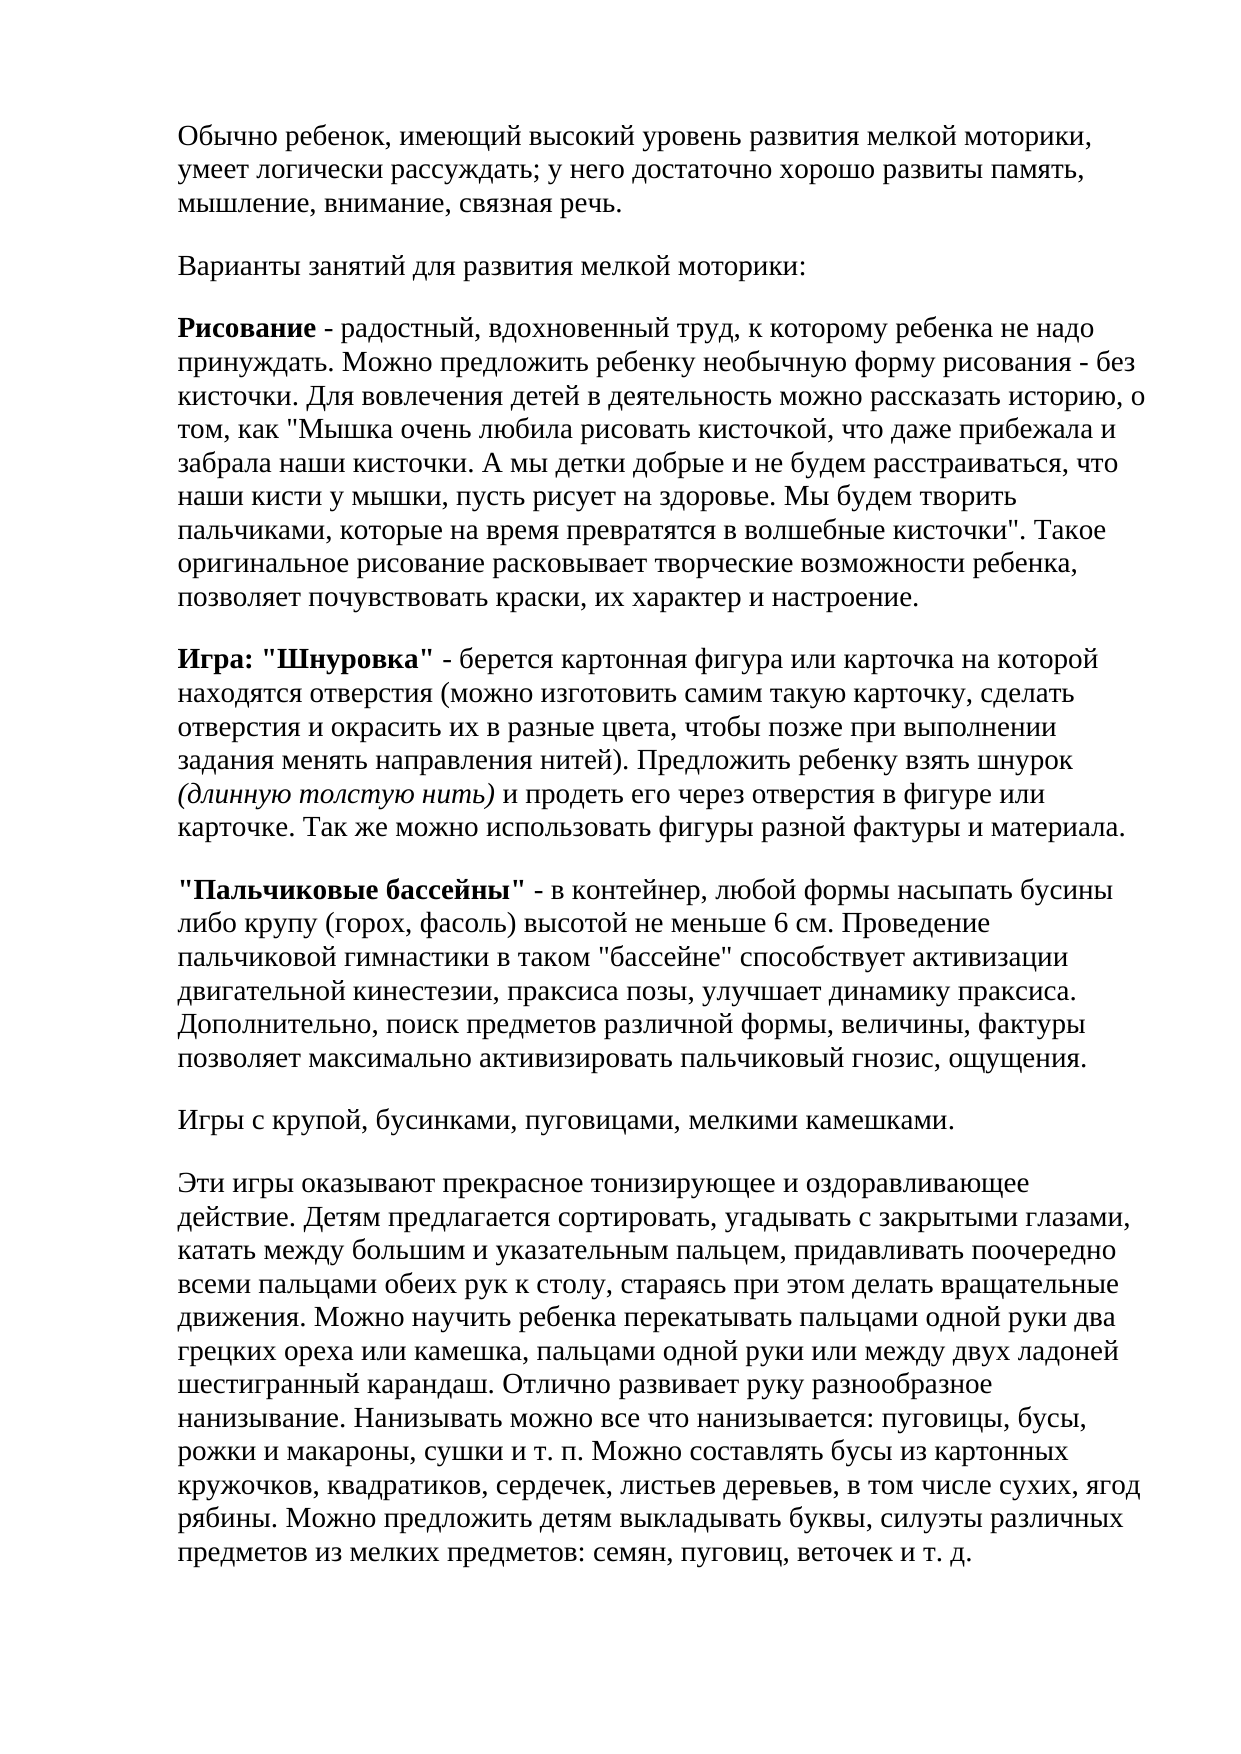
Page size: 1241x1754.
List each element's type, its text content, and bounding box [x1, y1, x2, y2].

text Игры с крупой, бусинками, пуговицами, мелкими камешками. [177, 1102, 1152, 1136]
text Варианты занятий для развития мелкой моторики: [177, 248, 1152, 281]
text Игра: "Шнуровка" - берется картонная фигура или карточка на которой находятся отверстия (можно изготовить самим такую карточку, сделать отверстия и окрасить их в разные цвета, чтобы позже при выполнении задания менять направления нитей). Предложить ребенку взять шнурок (длинную толстую нить) и продеть его через отверстия в фигуре или карточке. Так же можно использовать фигуры разной фактуры и материала. [177, 642, 1152, 843]
text Эти игры оказывают прекрасное тонизирующее и оздоравливающее действие. Детям предлагается сортировать, угадывать с закрытыми глазами, катать между большим и указательным пальцем, придавливать поочередно всеми пальцами обеих рук к столу, стараясь при этом делать вращательные движения. Можно научить ребенка перекатывать пальцами одной руки два грецких ореха или камешка, пальцами одной руки или между двух ладоней шестигранный карандаш. Отлично развивает руку разнообразное нанизывание. Нанизывать можно все что нанизывается: пуговицы, бусы, рожки и макароны, сушки и т. п. Можно составлять бусы из картонных кружочков, квадратиков, сердечек, листьев деревьев, в том числе сухих, ягод рябины. Можно предложить детям выкладывать буквы, силуэты различных предметов из мелких предметов: семян, пуговиц, веточек и т. д. [177, 1165, 1152, 1568]
text Рисование - радостный, вдохновенный труд, к которому ребенка не надо принуждать. Можно предложить ребенку необычную форму рисования - без кисточки. Для вовлечения детей в деятельность можно рассказать историю, о том, как "Мышка очень любила рисовать кисточкой, что даже прибежала и забрала наши кисточки. А мы детки добрые и не будем расстраиваться, что наши кисти у мышки, пусть рисует на здоровье. Мы будем творить пальчиками, которые на время превратятся в волшебные кисточки". Такое оригинальное рисование расковывает творческие возможности ребенка, позволяет почувствовать краски, их характер и настроение. [177, 311, 1152, 612]
text Обычно ребенок, имеющий высокий уровень развития мелкой моторики, умеет логически рассуждать; у него достаточно хорошо развиты память, мышление, внимание, связная речь. [177, 118, 1152, 219]
text "Пальчиковые бассейны" - в контейнер, любой формы насыпать бусины либо крупу (горох, фасоль) высотой не меньше 6 см. Проведение пальчиковой гимнастики в таком "бассейне" способствует активизации двигательной кинестезии, праксиса позы, улучшает динамику праксиса. Дополнительно, поиск предметов различной формы, величины, фактуры позволяет максимально активизировать пальчиковый гнозис, ощущения. [177, 872, 1152, 1073]
